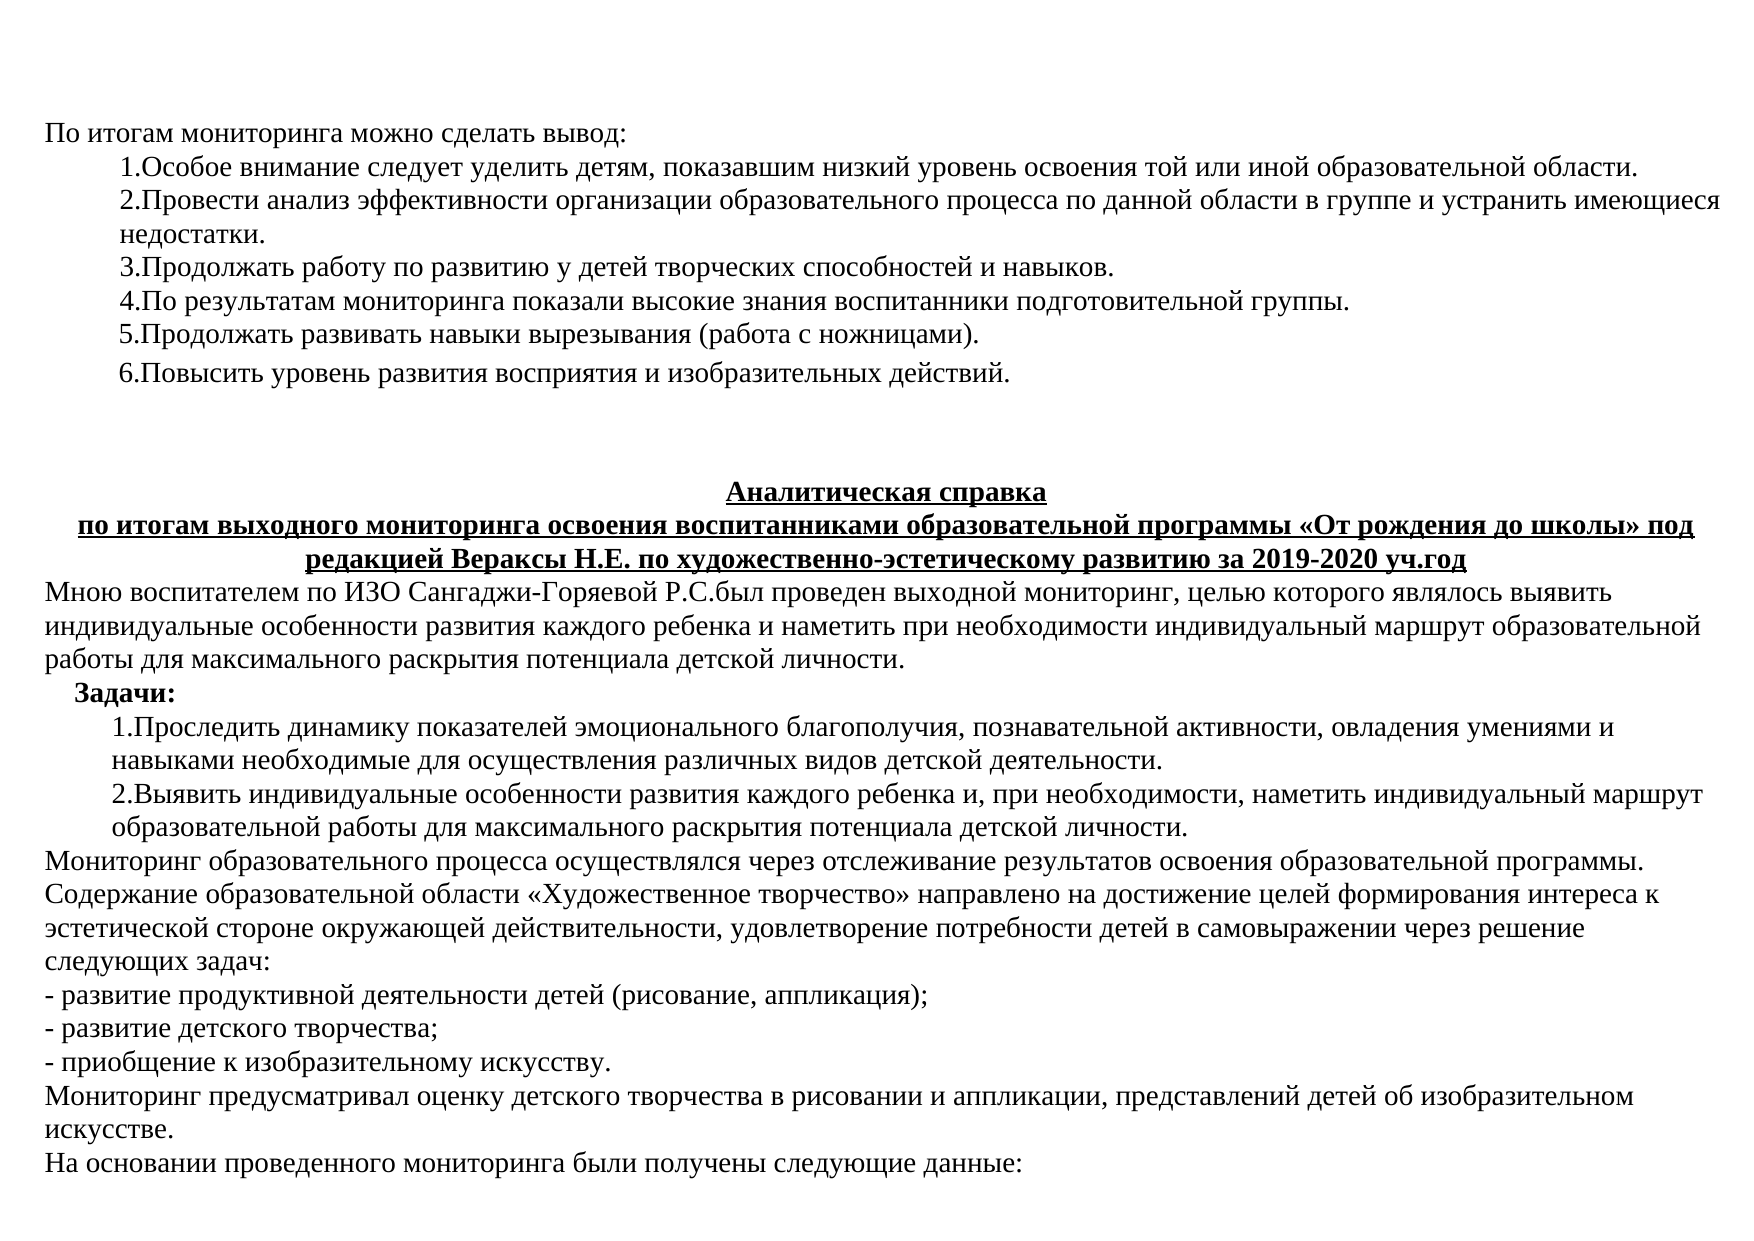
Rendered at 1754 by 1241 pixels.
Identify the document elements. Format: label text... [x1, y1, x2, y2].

text по итогам выходного мониторинга освоения воспитанниками образовательной программы «От рождения до школы» под редакцией Вераксы Н.Е. по художественно-эстетическому развитию за 2019-2020 уч.год [44, 507, 1728, 574]
list 1.Особое внимание следует уделить детям, показавшим низкий уровень освоения той или иной образовательной области. [119, 149, 1728, 182]
text Мониторинг образовательного процесса осуществлялся через отслеживание результатов освоения образовательной программы. Содержание образовательной области «Художественное творчество» направлено на достижение целей формирования интереса к эстетической стороне окружающей действительности, удовлетворение потребности детей в самовыражении через решение следующих задач: [44, 843, 1728, 977]
text На основании проведенного мониторинга были получены следующие данные: [44, 1145, 1728, 1178]
text 5.Продолжать развивать навыки вырезывания (работа с ножницами). [118, 317, 1728, 350]
text - приобщение к изобразительному искусству. [44, 1044, 1728, 1078]
list 4.По результатам мониторинга показали высокие знания воспитанники подготовительной группы. [119, 283, 1728, 317]
list 2.Выявить индивидуальные особенности развития каждого ребенка и, при необходимости, наметить индивидуальный маршрут образовательной работы для максимального раскрытия потенциала детской личности. [111, 776, 1728, 843]
list 2.Провести анализ эффективности организации образовательного процесса по данной области в группе и устранить имеющиеся недостатки. [119, 182, 1728, 249]
text Аналитическая справка [44, 474, 1728, 507]
text Мною воспитателем по ИЗО Сангаджи-Горяевой Р.С.был проведен выходной мониторинг, целью которого являлось выявить индивидуальные особенности развития каждого ребенка и наметить при необходимости индивидуальный маршрут образовательной работы для максимального раскрытия потенциала детской личности. [44, 574, 1728, 675]
list 3.Продолжать работу по развитию у детей творческих способностей и навыков. [119, 249, 1728, 283]
text 6.Повысить уровень развития восприятия и изобразительных действий. [118, 355, 1728, 389]
list 1.Проследить динамику показателей эмоционального благополучия, познавательной активности, овладения умениями и навыками необходимые для осуществления различных видов детской деятельности. [111, 709, 1728, 776]
text По итогам мониторинга можно сделать вывод: [44, 115, 1728, 149]
text Задачи: [44, 675, 1728, 709]
text Мониторинг предусматривал оценку детского творчества в рисовании и аппликации, представлений детей об изобразительном искусстве. [44, 1078, 1728, 1145]
text - развитие продуктивной деятельности детей (рисование, аппликация); [44, 977, 1728, 1011]
text - развитие детского творчества; [44, 1011, 1728, 1044]
